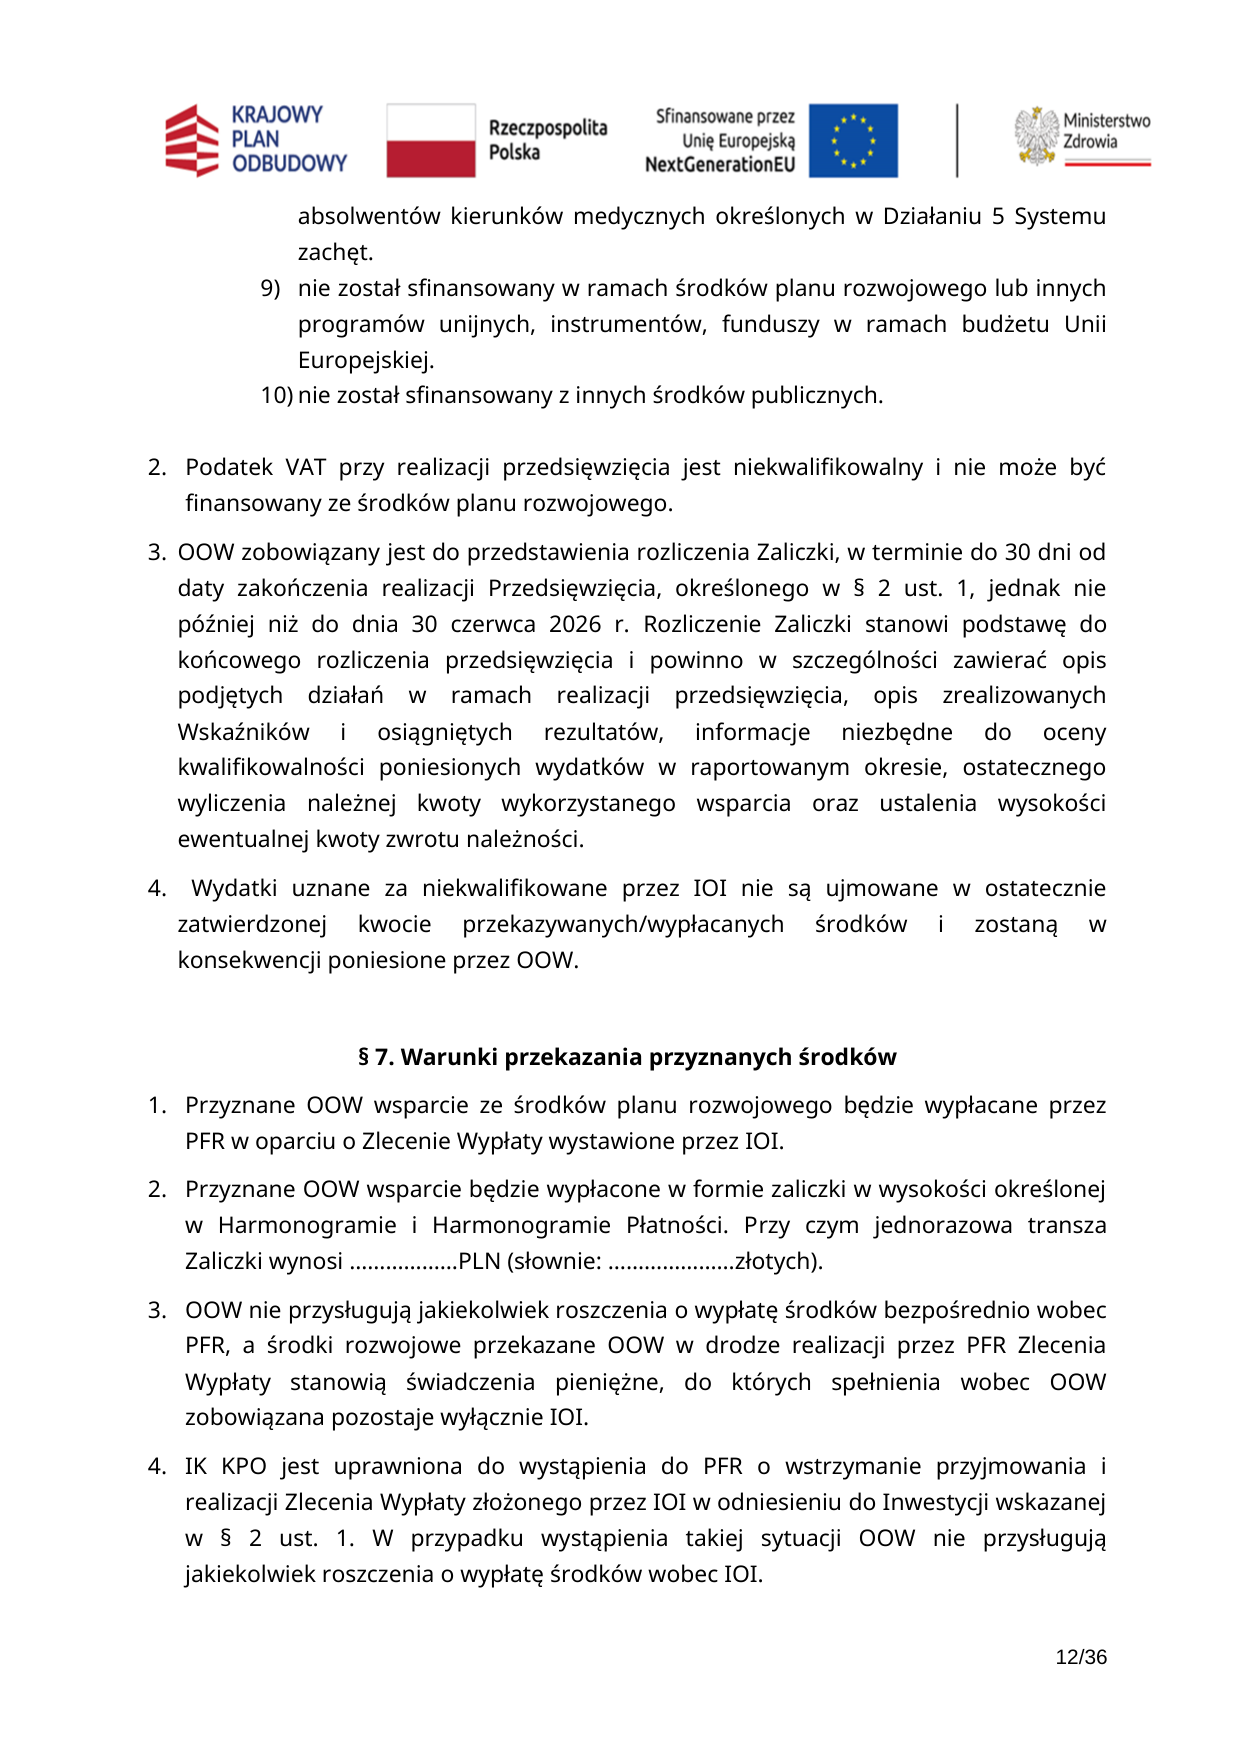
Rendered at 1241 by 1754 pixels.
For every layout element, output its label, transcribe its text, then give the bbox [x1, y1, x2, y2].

list Podatek VAT przy realizacji przedsięwzięcia jest niekwalifikowalny i nie może być finansowany ze środków planu rozwojowego. [148, 451, 1107, 518]
list Przyznane OOW wsparcie będzie wypłacone w formie zaliczki w wysokości określonej w Harmonogramie i Harmonogramie Płatności. Przy czym jednorazowa transza Zaliczki wynosi ………………PLN (słownie: …………………złotych). [148, 1173, 1107, 1276]
list nie został sfinansowany w ramach środków planu rozwojowego lub innych programów unijnych, instrumentów, funduszy w ramach budżetu Unii Europejskiej. [260, 272, 1107, 375]
list OOW nie przysługują jakiekolwiek roszczenia o wypłatę środków bezpośrednio wobec PFR, a środki rozwojowe przekazane OOW w drodze realizacji przez PFR Zlecenia Wypłaty stanowią świadczenia pieniężne, do których spełnienia wobec OOW zobowiązana pozostaje wyłącznie IOI. [148, 1293, 1107, 1433]
list Wydatki uznane za niekwalifikowane przez IOI nie są ujmowane w ostatecznie zatwierdzonej kwocie przekazywanych/wypłacanych środków i zostaną w konsekwencji poniesione przez OOW. [148, 872, 1107, 975]
list nie został sfinansowany z innych środków publicznych. [260, 379, 1107, 411]
list OOW zobowiązany jest do przedstawienia rozliczenia Zaliczki, w terminie do 30 dni od daty zakończenia realizacji Przedsięwzięcia, określonego w § 2 ust. 1, jednak nie później niż do dnia 30 czerwca 2026 r. Rozliczenie Zaliczki stanowi podstawę do końcowego rozliczenia przedsięwzięcia i powinno w szczególności zawierać opis podjętych działań w ramach realizacji przedsięwzięcia, opis zrealizowanych Wskaźników i osiągniętych rezultatów, informacje niezbędne do oceny kwalifikowalności poniesionych wydatków w raportowanym okresie, ostatecznego wyliczenia należnej kwoty wykorzystanego wsparcia oraz ustalenia wysokości ewentualnej kwoty zwrotu należności. [148, 536, 1107, 854]
text § 7. Warunki przekazania przyznanych środków [148, 1040, 1107, 1072]
list IK KPO jest uprawniona do wystąpienia do PFR o wstrzymanie przyjmowania i realizacji Zlecenia Wypłaty złożonego przez IOI w odniesieniu do Inwestycji wskazanej w § 2 ust. 1. W przypadku wystąpienia takiej sytuacji OOW nie przysługują jakiekolwiek roszczenia o wypłatę środków wobec IOI. [148, 1450, 1107, 1589]
picture [147, 73, 1172, 200]
list Przyznane OOW wsparcie ze środków planu rozwojowego będzie wypłacane przez PFR w oparciu o Zlecenie Wypłaty wystawione przez IOI. [148, 1089, 1107, 1156]
